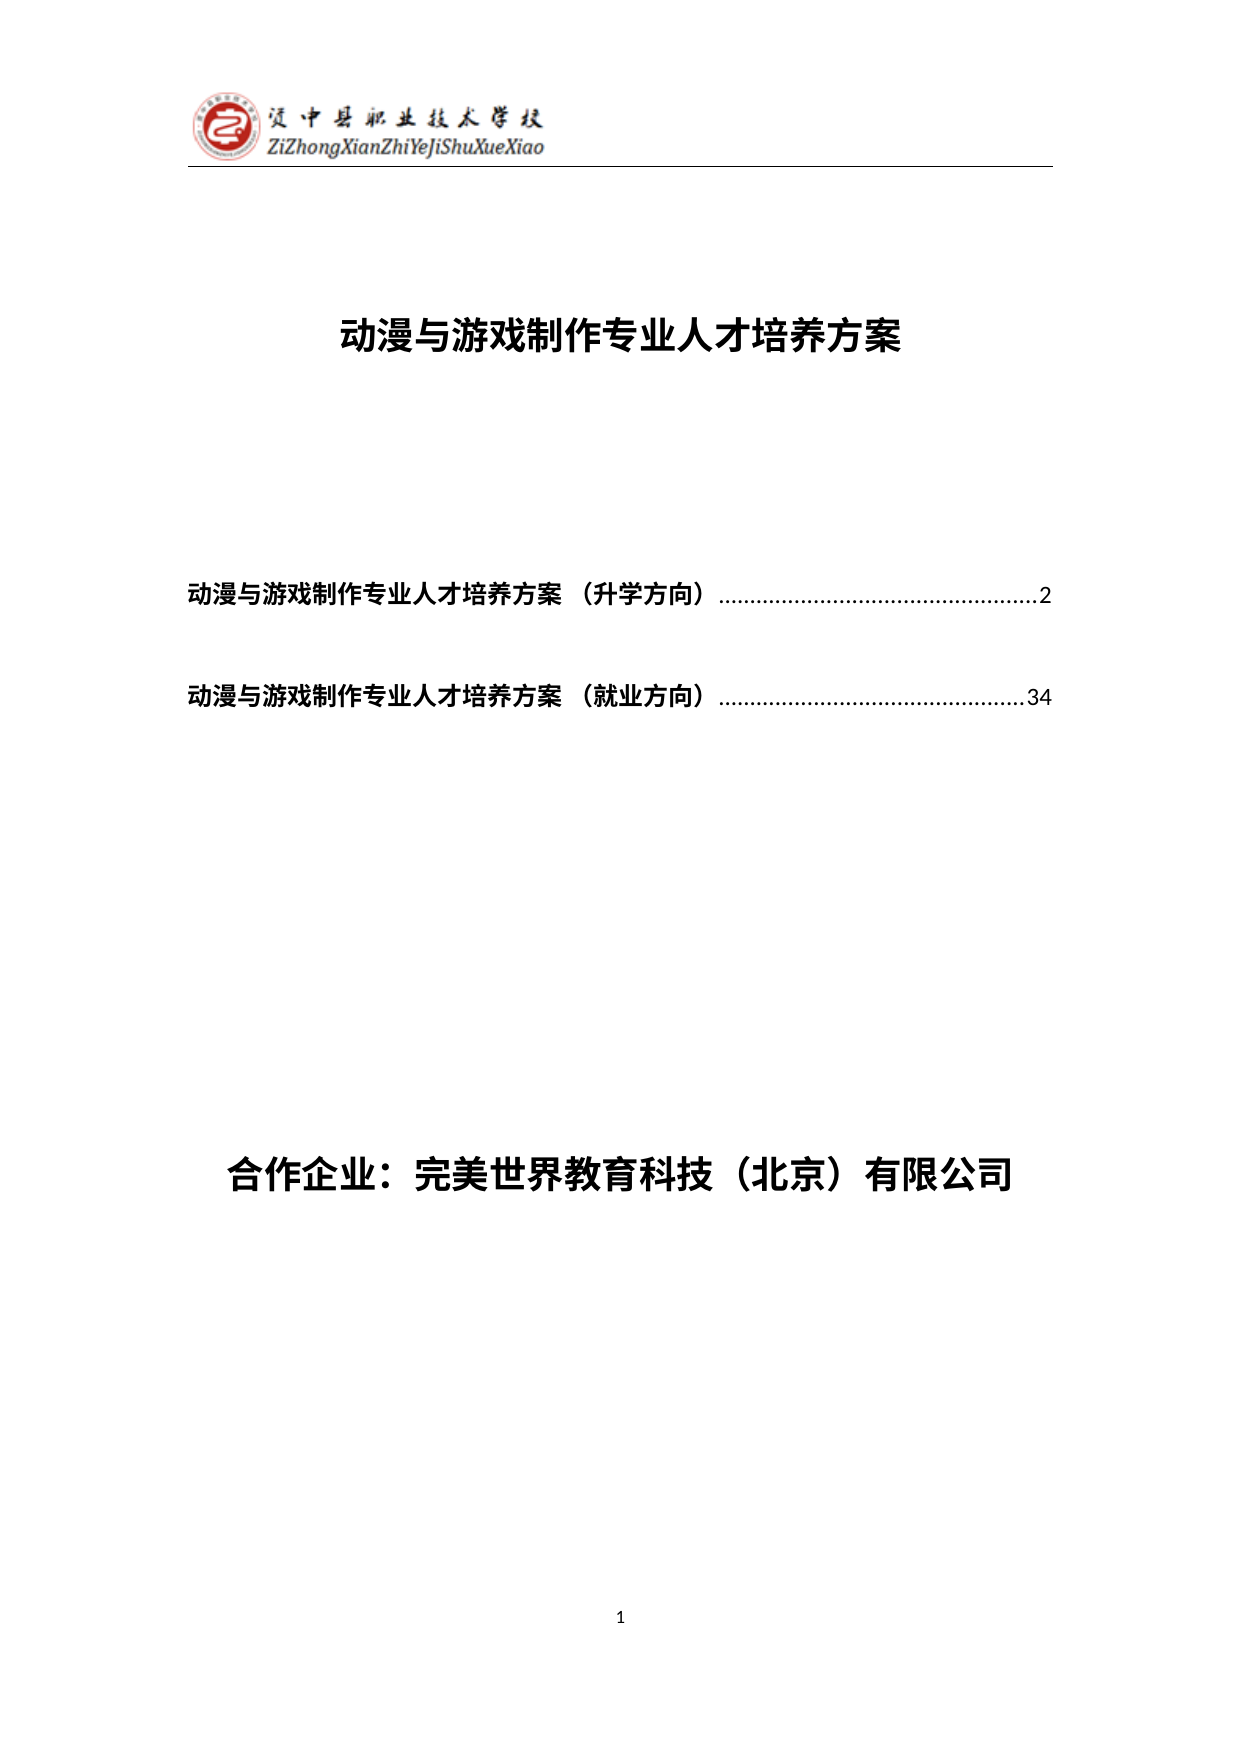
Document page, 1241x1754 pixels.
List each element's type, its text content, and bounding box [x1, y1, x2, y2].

picture [187, 88, 550, 164]
text 动漫与游戏制作专业人才培养方案 （升学方向） 2 [187, 561, 1053, 626]
text 合作企业：完美世界教育科技（北京）有限公司 [187, 1139, 1053, 1204]
text 动漫与游戏制作专业人才培养方案 [187, 301, 1053, 366]
text 动漫与游戏制作专业人才培养方案 （就业方向） 34 [187, 662, 1053, 727]
